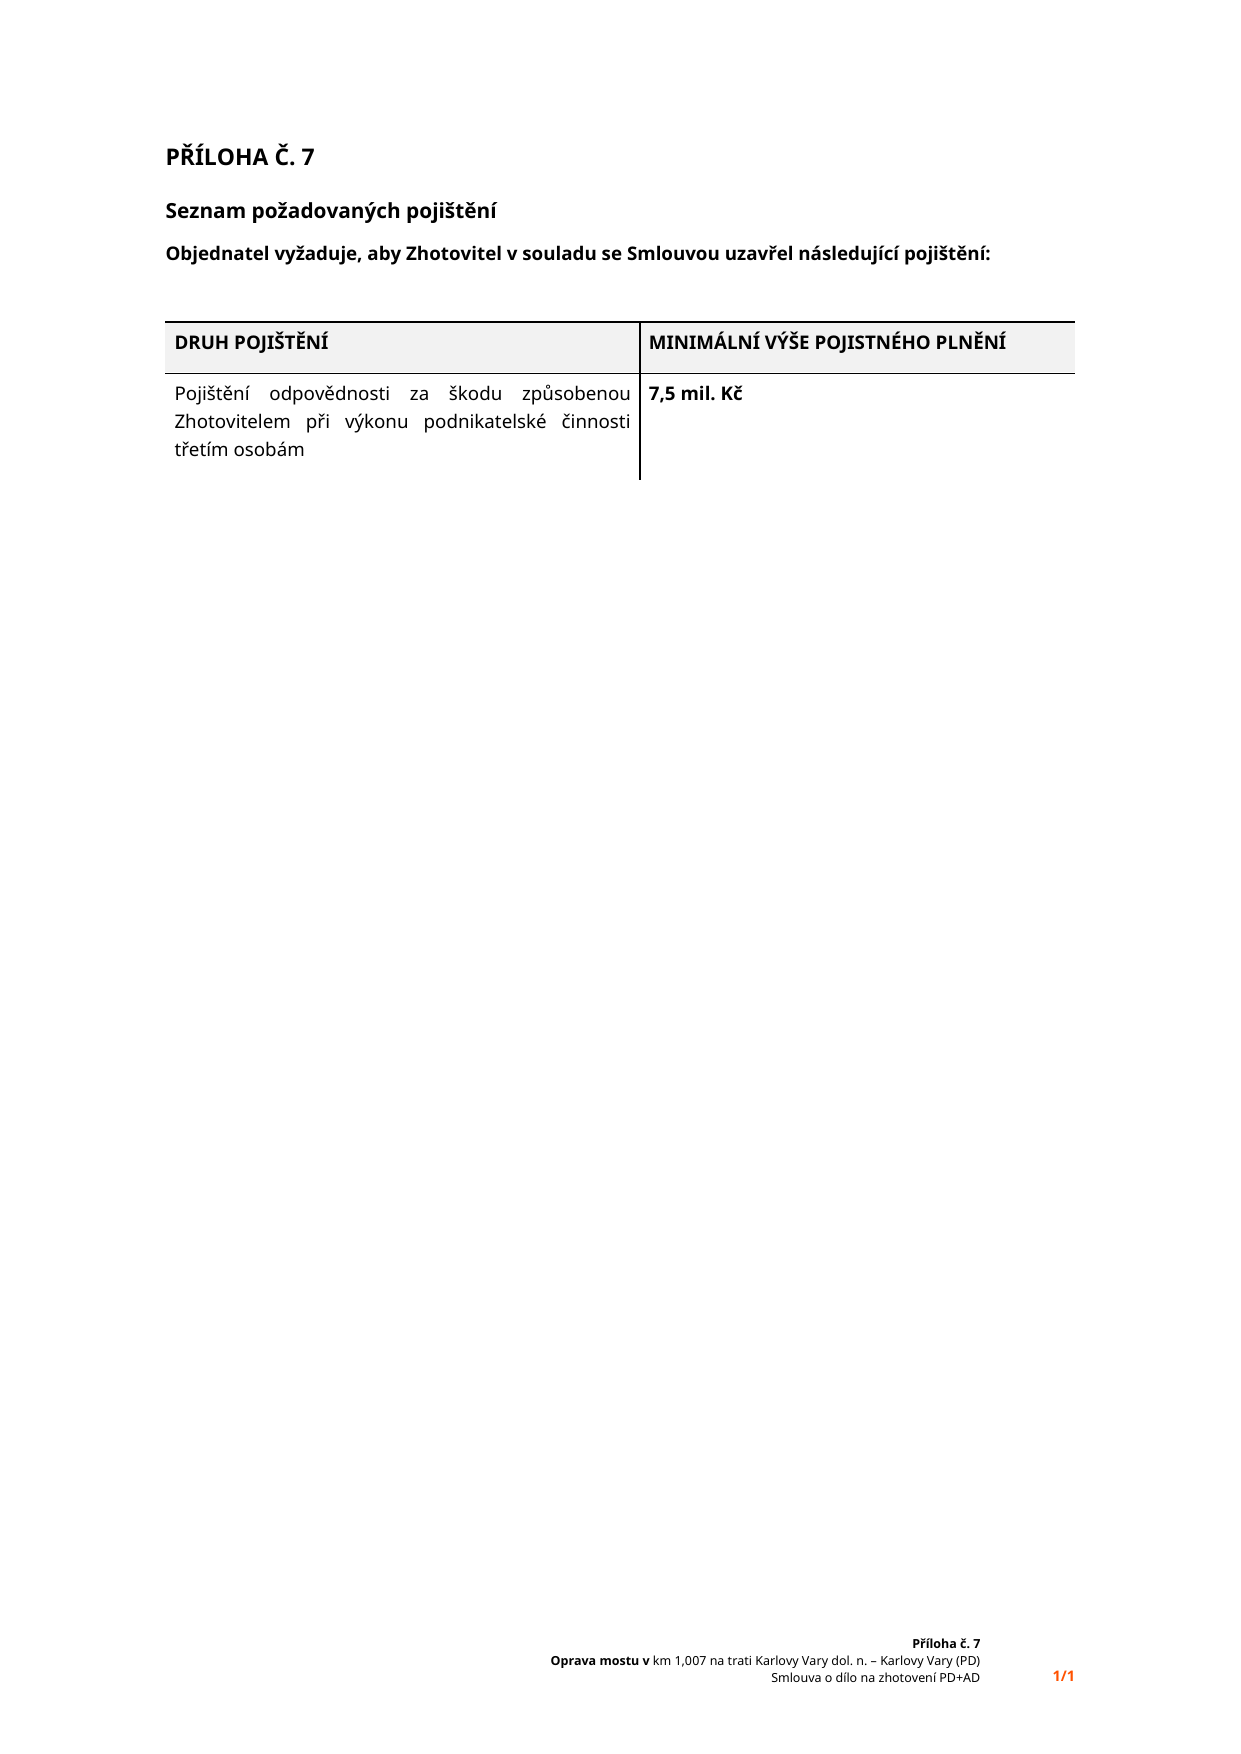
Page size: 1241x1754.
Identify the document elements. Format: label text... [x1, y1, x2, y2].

text Objednatel vyžaduje, aby Zhotovitel v souladu se Smlouvou uzavřel následující pojištění: [165, 240, 1075, 266]
table_cell 7,5 mil. Kč [641, 374, 1075, 480]
text Seznam požadovaných pojištění [165, 197, 1075, 225]
table_header MINIMÁLNÍ VÝŠE POJISTNÉHO PLNĚNÍ [641, 323, 1075, 372]
text Příloha č. 7 [165, 141, 1075, 173]
table_header DRUH POJIŠTĚNÍ [165, 323, 639, 372]
table_cell Pojištění odpovědnosti za škodu způsobenou Zhotovitelem při výkonu podnikatelské činnosti třetím osobám [165, 374, 639, 480]
